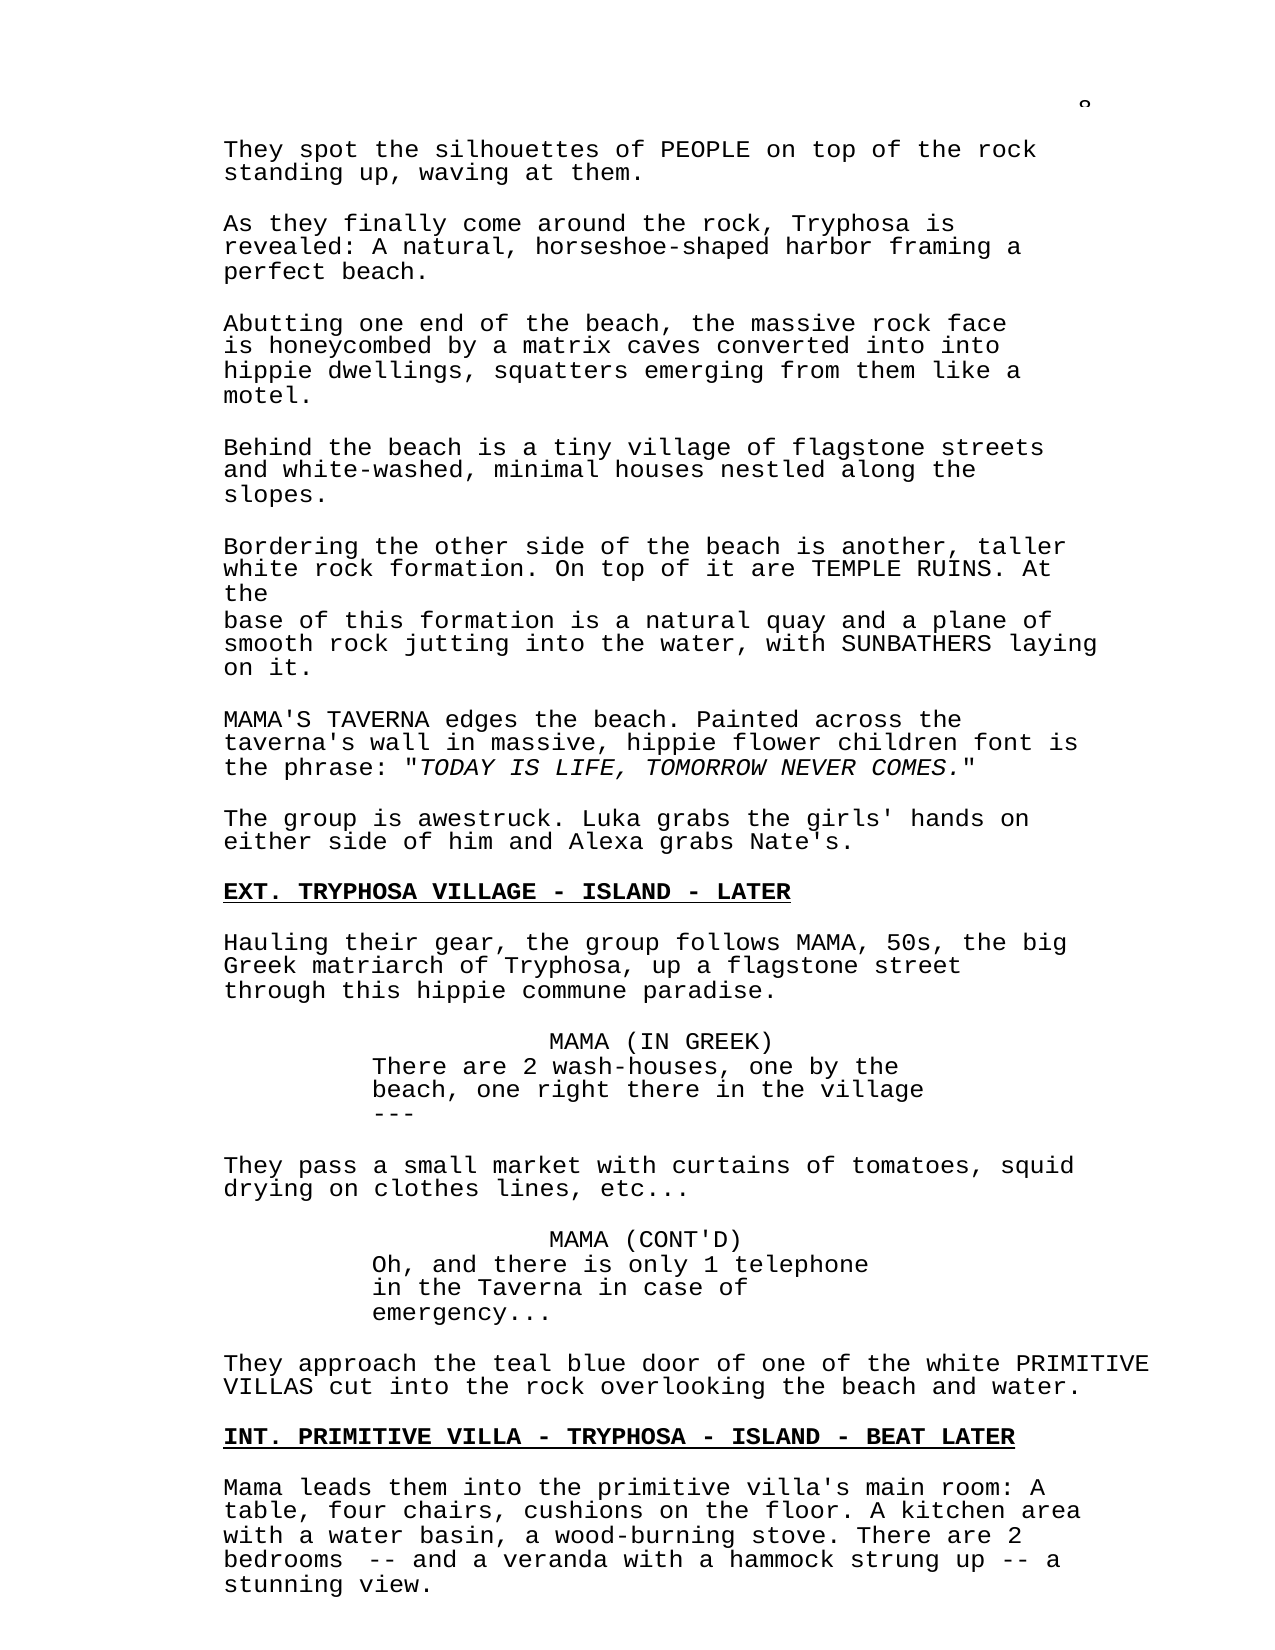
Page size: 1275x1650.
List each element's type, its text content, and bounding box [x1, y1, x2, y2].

text Hauling their gear, the group follows MAMA, 50s, the big Greek matriarch of Tryphosa, up a flagstone street through this hippie commune paradise. [223, 931, 1076, 1005]
text base of this formation is a natural quay and a plane of smooth rock jutting into the water, with SUNBATHERS laying on it. [223, 609, 1119, 683]
text MAMA'S TAVERNA edges the beach. Painted across the taverna's wall in massive, hippie flower children font is the phrase: "TODAY IS LIFE, TOMORROW NEVER COMES." [223, 708, 1089, 782]
text They approach the teal blue door of one of the white PRIMITIVE VILLAS cut into the rock overlooking the beach and water. [223, 1352, 1187, 1402]
text There are 2 wash-houses, one by the beach, one right there in the village --- [372, 1055, 964, 1129]
text Mama leads them into the primitive villa's main room: A table, four chairs, cushions on the floor. A kitchen area with a water basin, a wood-burning stove. There are 2 bedrooms -- and a veranda with a hammock strung up -- a stunning view. [223, 1476, 1119, 1600]
text Bordering the other side of the beach is another, taller white rock formation. On top of it are TEMPLE RUINS. At the [223, 534, 1089, 609]
text They pass a small market with curtains of tomatoes, squid drying on clothes lines, etc... [223, 1154, 1119, 1203]
text Behind the beach is a tiny village of flagstone streets and white-washed, minimal houses nestled along the slopes. [223, 435, 1074, 509]
text As they finally come around the rock, Tryphosa is revealed: A natural, horseshoe-shaped harbor framing a perfect beach. [223, 212, 1075, 286]
subtitle EXT. TRYPHOSA VILLAGE - ISLAND - LATER [223, 879, 1187, 907]
subtitle INT. PRIMITIVE VILLA - TRYPHOSA - ISLAND - BEAT LATER [223, 1425, 1187, 1452]
subtitle MAMA (CONT'D) [549, 1226, 1187, 1252]
subtitle MAMA (IN GREEK) [549, 1028, 1187, 1054]
text The group is awestruck. Luka grabs the girls' hands on either side of him and Alexa grabs Nate's. [223, 807, 1119, 857]
text Abutting one end of the beach, the massive rock face is honeycombed by a matrix caves converted into into hippie dwellings, squatters emerging from them like a motel. [223, 311, 1032, 410]
text They spot the silhouettes of PEOPLE on top of the rock standing up, waving at them. [223, 138, 1119, 187]
text Oh, and there is only 1 telephone in the Taverna in case of emergency... [372, 1253, 893, 1327]
